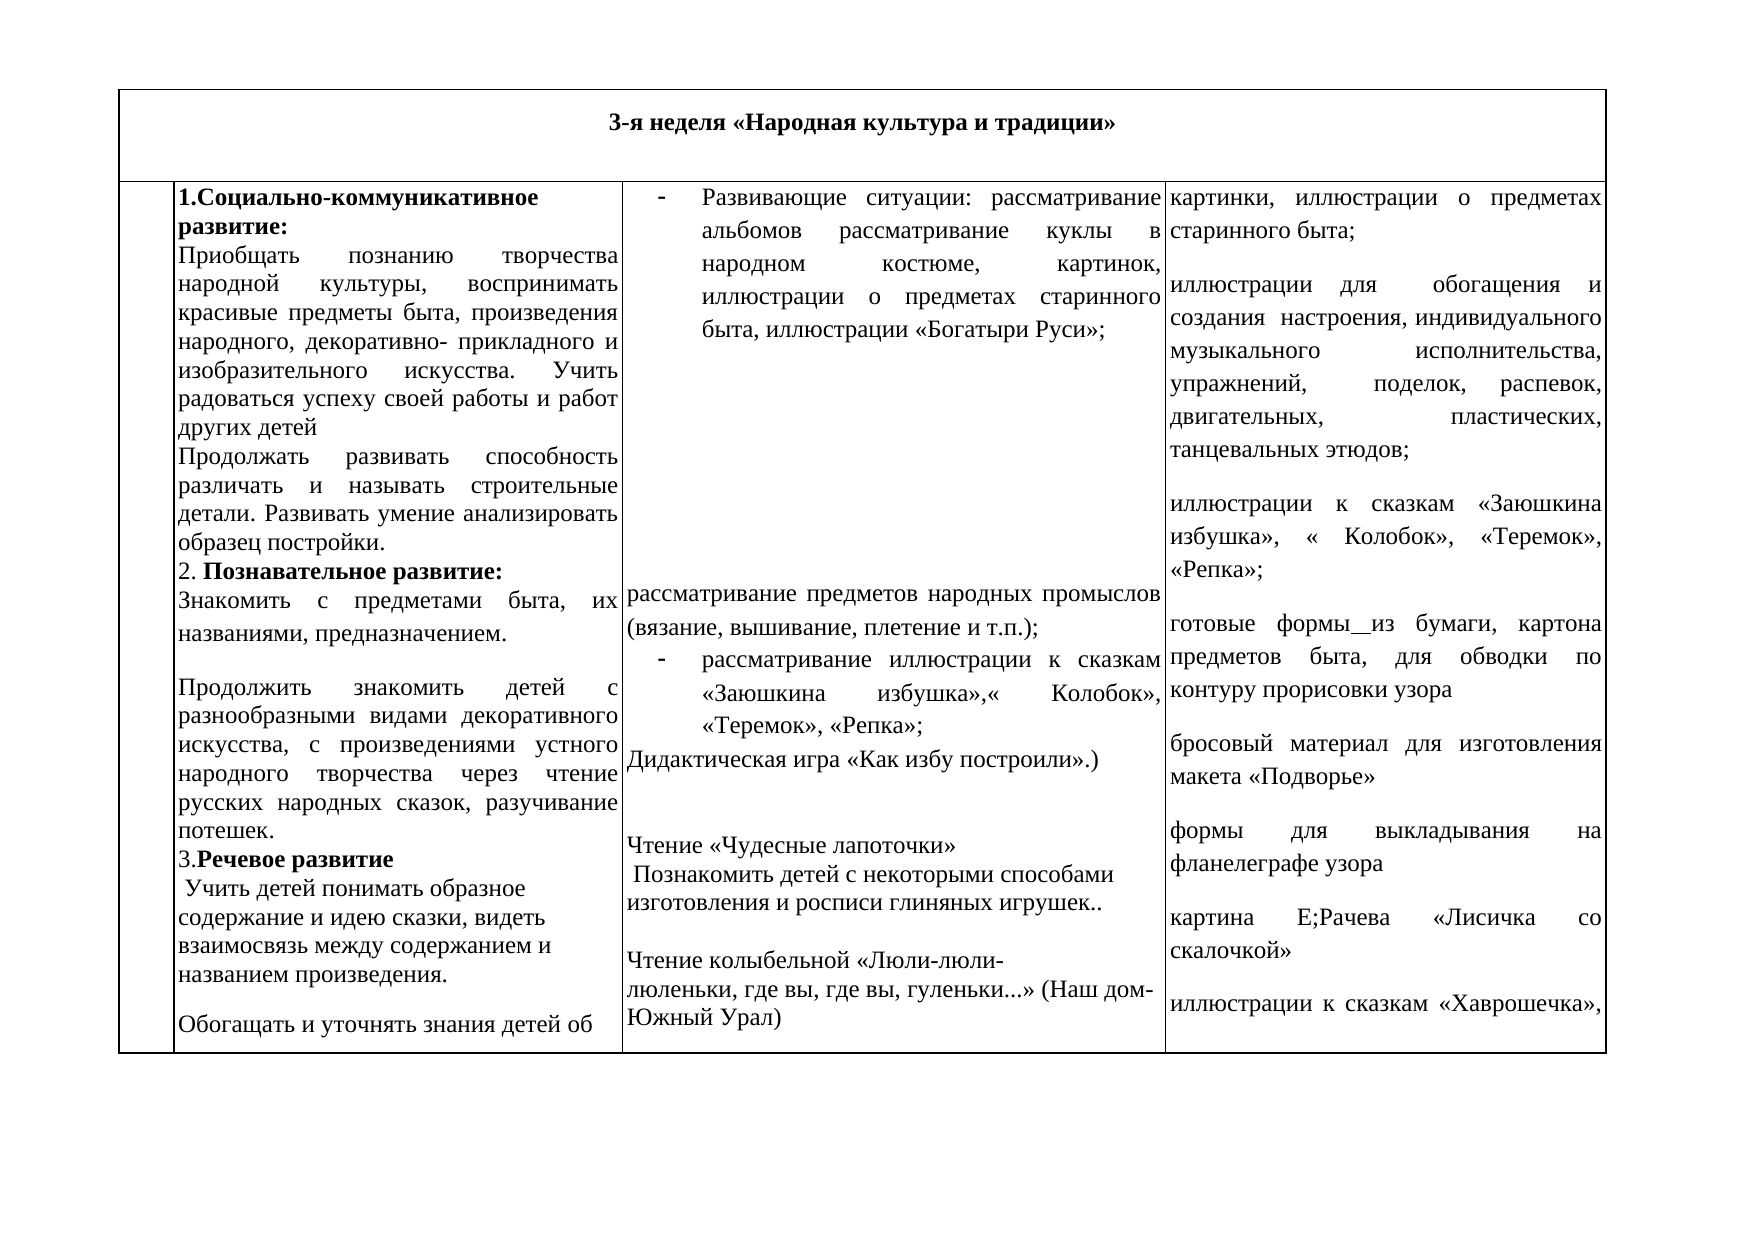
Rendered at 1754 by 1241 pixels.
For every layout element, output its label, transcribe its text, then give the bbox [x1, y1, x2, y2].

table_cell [1166, 182, 1605, 1052]
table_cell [175, 182, 622, 1052]
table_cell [623, 182, 1165, 1052]
table_cell [120, 182, 173, 1052]
table_cell 3-я неделя «Народная культура и традиции» [120, 90, 1605, 181]
